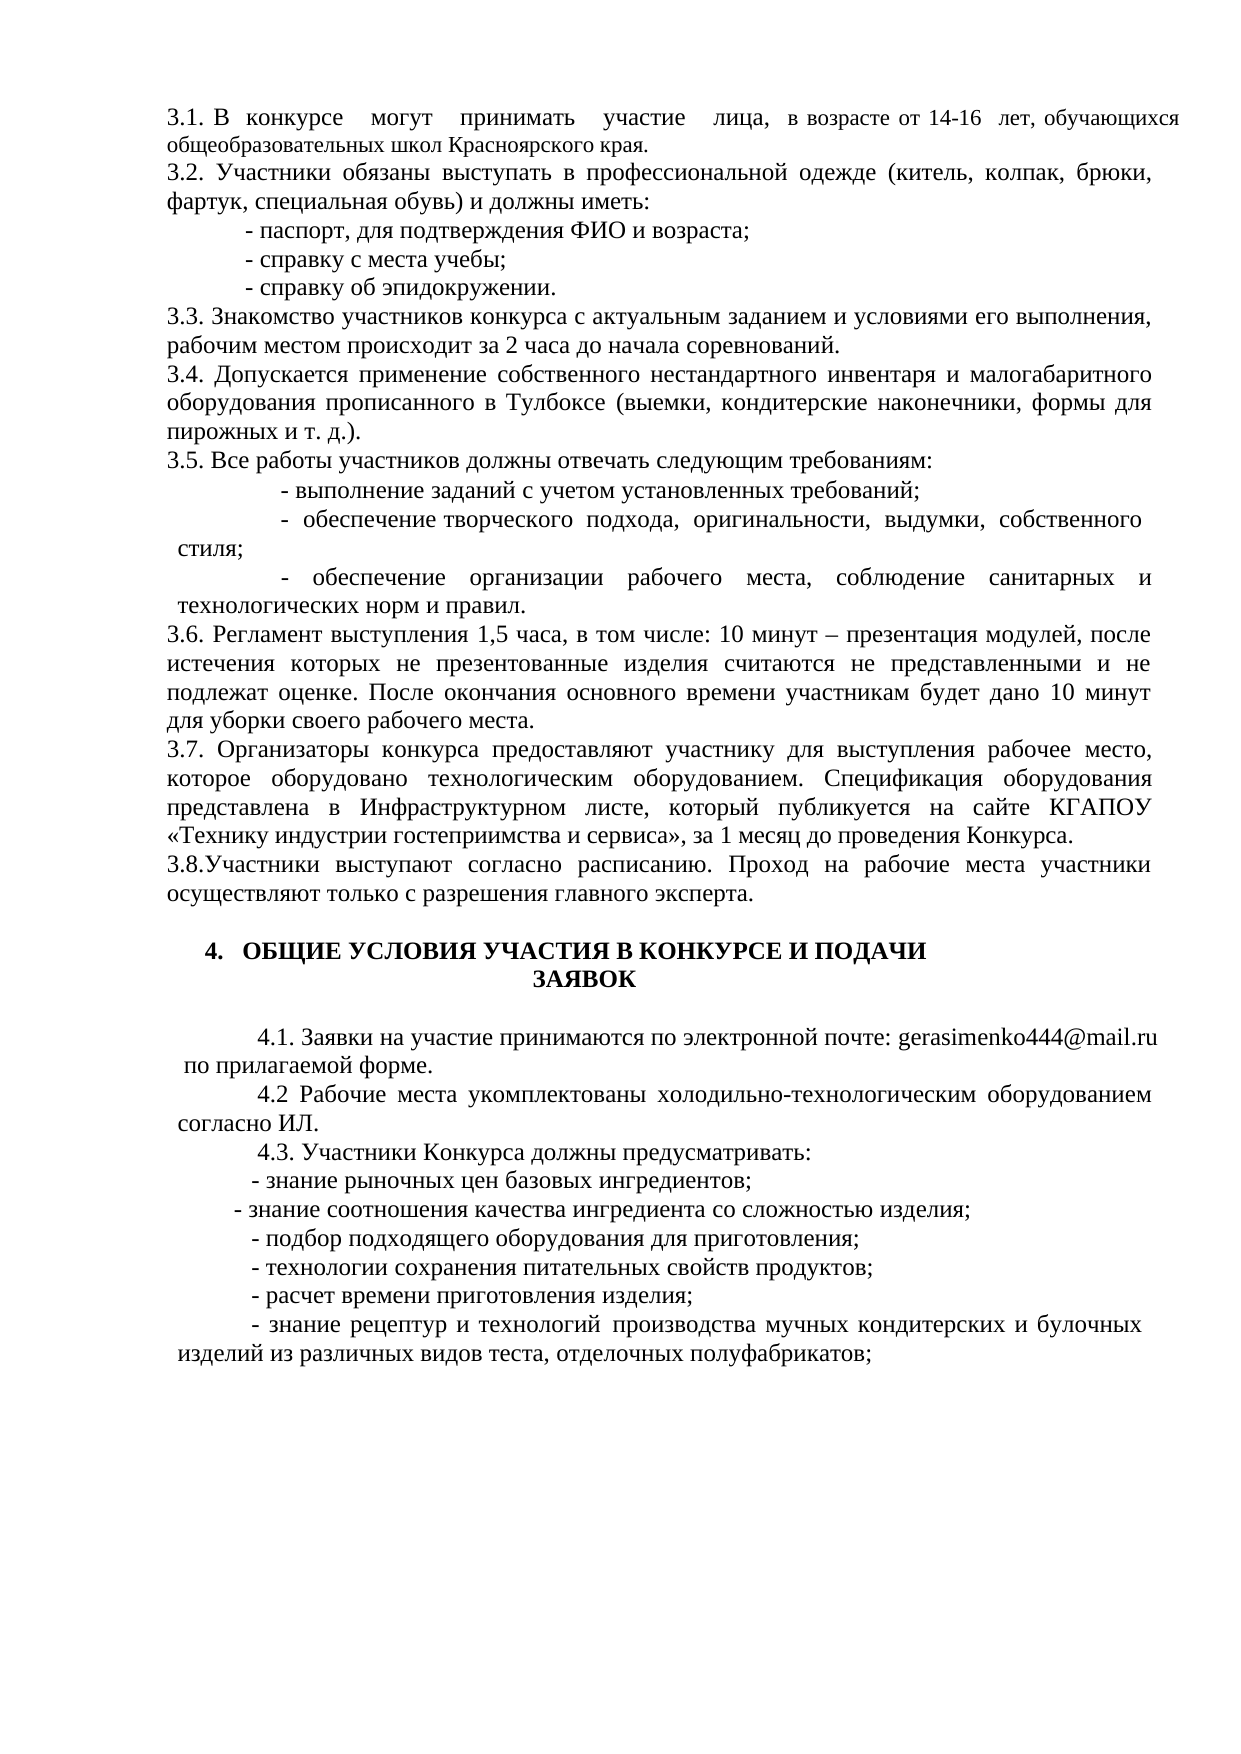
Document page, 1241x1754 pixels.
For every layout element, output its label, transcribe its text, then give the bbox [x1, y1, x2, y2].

list справку об эпидокружении. [245, 272, 1180, 301]
list 3.8.Участники выступают согласно расписанию. Проход на рабочие места участники осуществляют только с разрешения главного эксперта. [167, 849, 1152, 907]
list 3.7. Организаторы конкурса предоставляют участнику для выступления рабочее место, которое оборудовано технологическим оборудованием. Спецификация оборудования представлена в Инфраструктурном листе, который публикуется на сайте КГАПОУ «Технику индустрии гостеприимства и сервиса», за 1 месяц до проведения Конкурса. [167, 734, 1152, 849]
subtitle ОБЩИЕ УСЛОВИЯ УЧАСТИЯ В КОНКУРСЕ И ПОДАЧИ ЗАЯВОК [177, 936, 954, 993]
list 3.6. Регламент выступления 1,5 часа, в том числе: 10 минут – презентация модулей, после истечения которых не презентованные изделия считаются не представленными и не подлежат оценке. После окончания основного времени участникам будет дано 10 минут для уборки своего рабочего места. [167, 619, 1152, 734]
list 3.2. Участники обязаны выступать в профессиональной одежде (китель, колпак, брюки, фартук, специальная обувь) и должны иметь: [167, 157, 1152, 215]
list расчет времени приготовления изделия; [251, 1281, 1180, 1309]
list Участники Конкурса должны предусматривать: [257, 1137, 1180, 1166]
list справку с места учебы; [245, 244, 1180, 272]
list подбор подходящего оборудования для приготовления; [251, 1223, 1180, 1252]
text стиля; [177, 533, 1180, 562]
list знание рецептур и технологий производства мучных кондитерских и булочных изделий из различных видов теста, отделочных полуфабрикатов; [177, 1309, 1152, 1367]
text технологических норм и правил. [177, 591, 1180, 619]
text по прилагаемой форме. [177, 1051, 1180, 1079]
list обеспечение организации рабочего места, соблюдение санитарных и [281, 562, 1180, 591]
list знание рыночных цен базовых ингредиентов; [251, 1166, 1180, 1194]
list 3.4. Допускается применение собственного нестандартного инвентаря и малогабаритного оборудования прописанного в Тулбоксе (выемки, кондитерские наконечники, формы для пирожных и т. д.). [167, 359, 1152, 445]
list технологии сохранения питательных свойств продуктов; [251, 1252, 1180, 1281]
list знание соотношения качества ингредиента со сложностью изделия; [233, 1194, 1180, 1223]
list 3.5. Все работы участников должны отвечать следующим требованиям: [167, 445, 1180, 474]
list паспорт, для подтверждения ФИО и возраста; [245, 215, 1180, 244]
text 4.1. Заявки на участие принимаются по электронной почте: gerasimenko444@mail.ru [257, 1022, 1180, 1051]
list 3.3. Знакомство участников конкурса с актуальным заданием и условиями его выполнения, рабочим местом происходит за 2 часа до начала соревнований. [167, 301, 1152, 359]
text 4.2 Рабочие места укомплектованы холодильно-технологическим оборудованием согласно ИЛ. [177, 1079, 1152, 1137]
list выполнение заданий с учетом установленных требований; [280, 476, 1180, 504]
list 3.1. В конкурсе могут принимать участие лица, в возрасте от 14-16 лет, обучающихся общеобразовательных школ Красноярского края. [167, 102, 1180, 157]
list обеспечение творческого подхода, оригинальности, выдумки, собственного [280, 504, 1180, 533]
